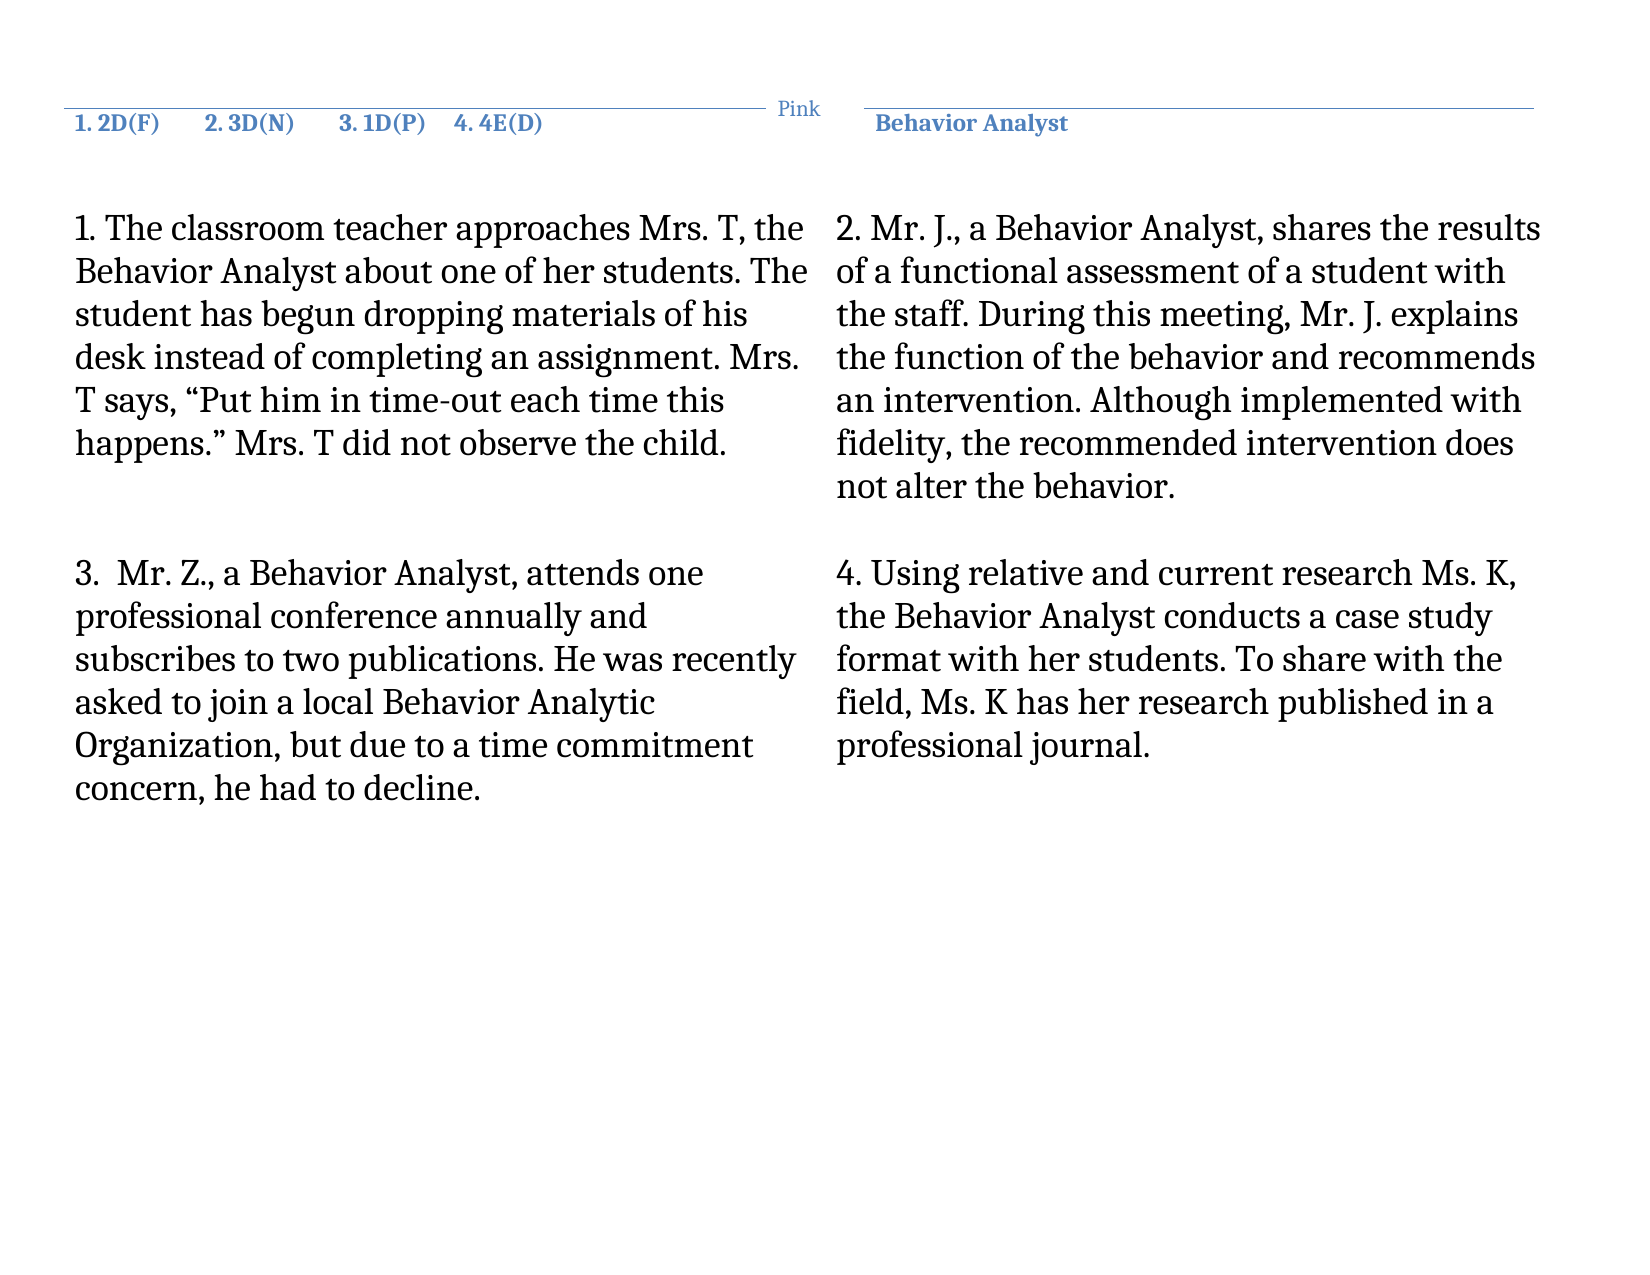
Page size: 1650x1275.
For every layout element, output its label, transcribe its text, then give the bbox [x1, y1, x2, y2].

table_cell 4. Using relative and current research Ms. K, the Behavior Analyst conducts a case study format with her students. To share with the field, Ms. K has her research published in a professional journal. [825, 551, 1566, 853]
table_header 2. Mr. J., a Behavior Analyst, shares the results of a functional assessment of a student with the staff. During this meeting, Mr. J. explains the function of the behavior and recommends an intervention. Although implemented with fidelity, the recommended intervention does not alter the behavior. [825, 163, 1566, 551]
table_cell 3. Mr. Z., a Behavior Analyst, attends one professional conference annually and subscribes to two publications. He was recently asked to join a local Behavior Analytic Organization, but due to a time commitment concern, he had to decline. [64, 551, 825, 853]
table_header 1. The classroom teacher approaches Mrs. T, the Behavior Analyst about one of her students. The student has begun dropping materials of his desk instead of completing an assignment. Mrs. T says, “Put him in time-out each time this happens.” Mrs. T did not observe the child. [64, 163, 825, 551]
